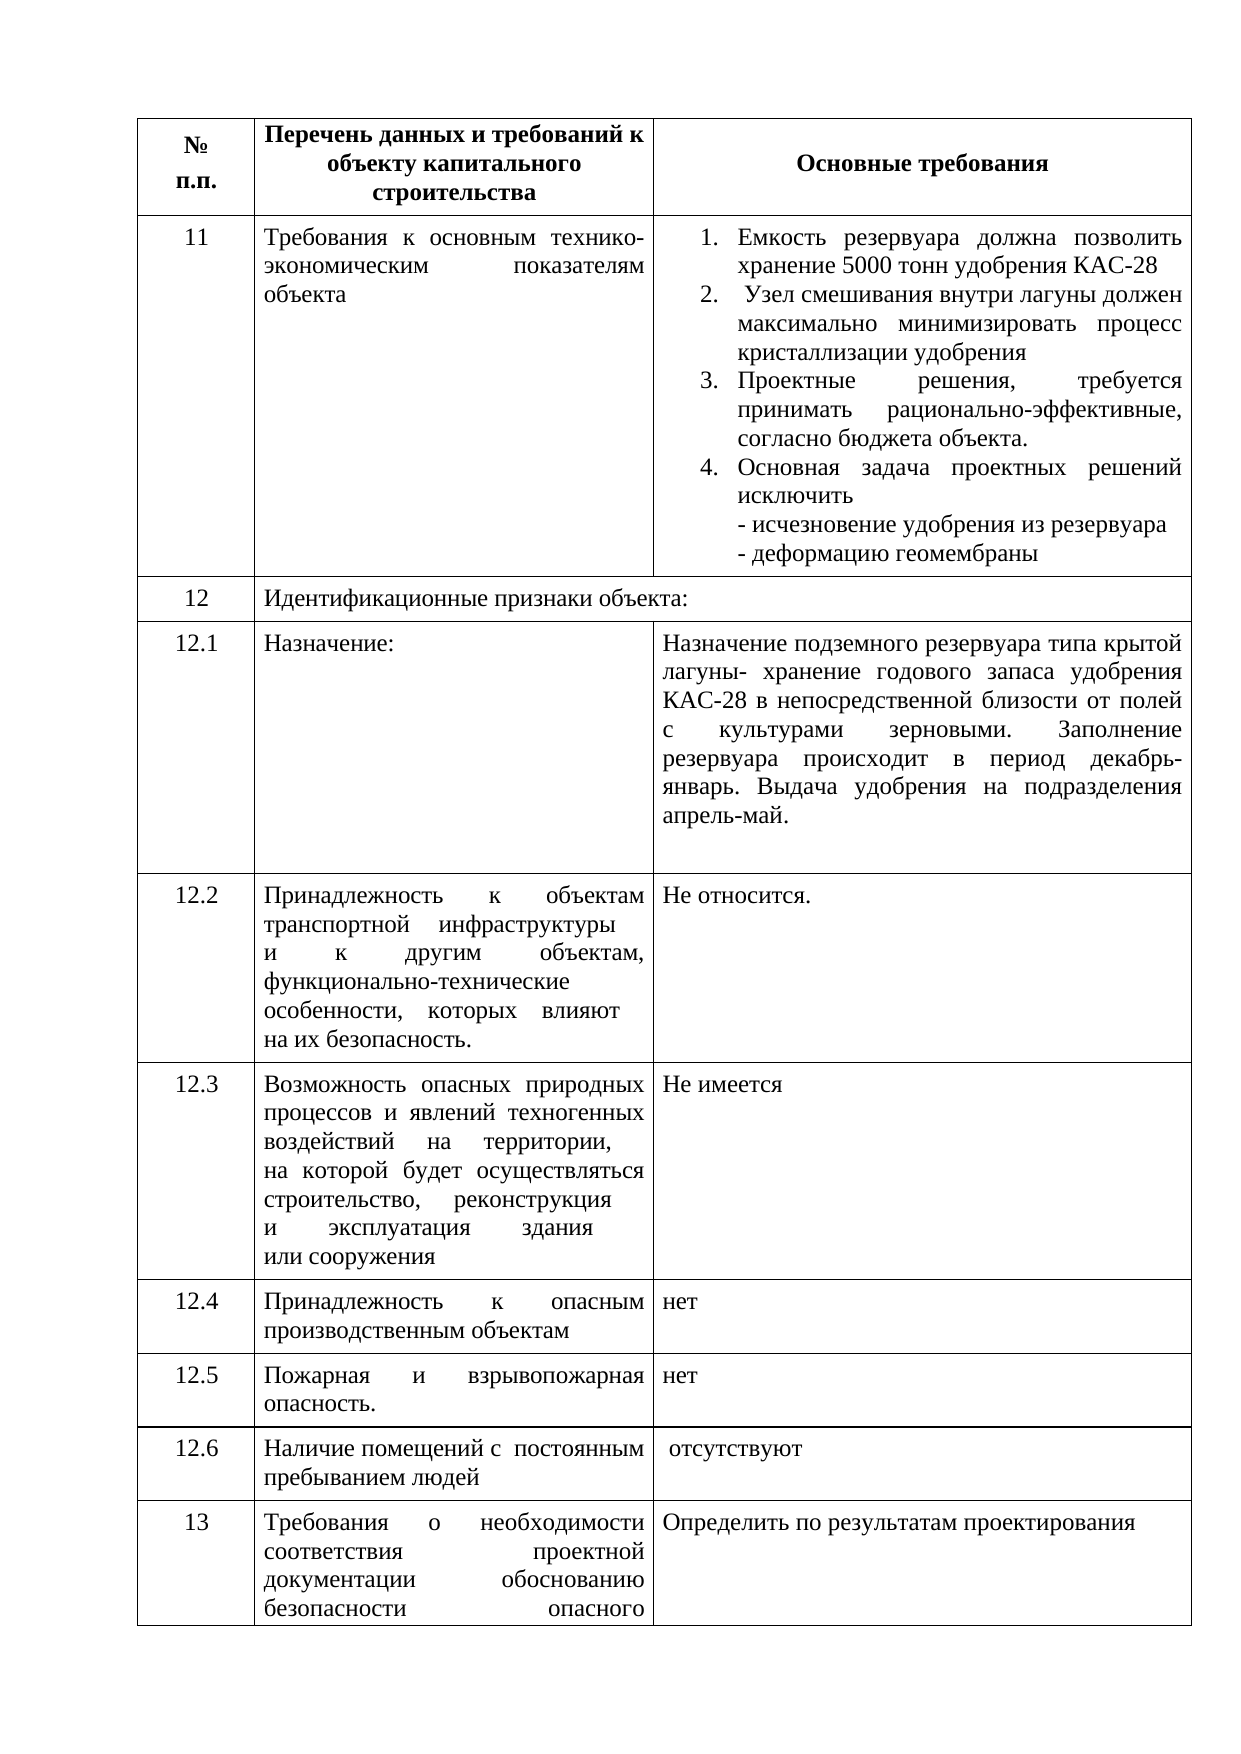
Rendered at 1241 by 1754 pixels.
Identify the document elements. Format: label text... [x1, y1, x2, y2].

table_cell Принадлежность к опасным производственным объектам [255, 1280, 653, 1353]
table_header № п.п. [138, 119, 254, 214]
table_cell 12.2 [138, 874, 254, 1062]
table_cell 12 [138, 577, 254, 621]
table_cell 11 [138, 216, 254, 576]
table_cell Назначение: [255, 622, 653, 873]
table_cell Назначение подземного резервуара типа крытой лагуны- хранение годового запаса удобрения КАС-28 в непосредственной близости от полей с культурами зерновыми. Заполнение резервуара происходит в период декабрь-январь. Выдача удобрения на подразделения апрель-май. [654, 622, 1191, 873]
table_cell Пожарная и взрывопожарная опасность. [255, 1354, 653, 1426]
table_cell 12.3 [138, 1063, 254, 1279]
table_cell 12.4 [138, 1280, 254, 1353]
table_cell 12.6 [138, 1428, 254, 1500]
table_cell Не имеется [654, 1063, 1191, 1279]
table_cell 12.1 [138, 622, 254, 873]
table_cell Требования к основным технико-экономическим показателям объекта [255, 216, 653, 576]
table_cell Возможность опасных природных процессов и явлений техногенных воздействий на территории, на которой будет осуществляться строительство, реконструкция и эксплуатация здания или сооружения [255, 1063, 653, 1279]
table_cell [654, 1501, 1191, 1625]
table_cell отсутствуют [654, 1428, 1191, 1500]
table_cell Емкость резервуара должна позволить хранение 5000 тонн удобрения КАС-28 Узел смешивания внутри лагуны должен максимально минимизировать процесс кристаллизации удобрения Проектные решения, требуется принимать рационально-эффективные, согласно бюджета объекта. Основная задача проектных решений исключить - исчезновение удобрения из резервуара - деформацию геомембраны [654, 216, 1191, 576]
table_cell Принадлежность к объектам транспортной инфраструктуры и к другим объектам, функционально-технические особенности, которых влияют на их безопасность. [255, 874, 653, 1062]
table_cell Не относится. [654, 874, 1191, 1062]
table_cell Идентификационные признаки объекта: [255, 577, 1191, 621]
table_cell 12.5 [138, 1354, 254, 1426]
table_cell нет [654, 1354, 1191, 1426]
table_cell нет [654, 1280, 1191, 1353]
table_cell Наличие помещений с постоянным пребыванием людей [255, 1428, 653, 1500]
table_header Основные требования [654, 119, 1191, 214]
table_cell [255, 1501, 653, 1625]
table_header Перечень данных и требований к объекту капитального строительства [255, 119, 653, 214]
table_cell 13 [138, 1501, 254, 1625]
